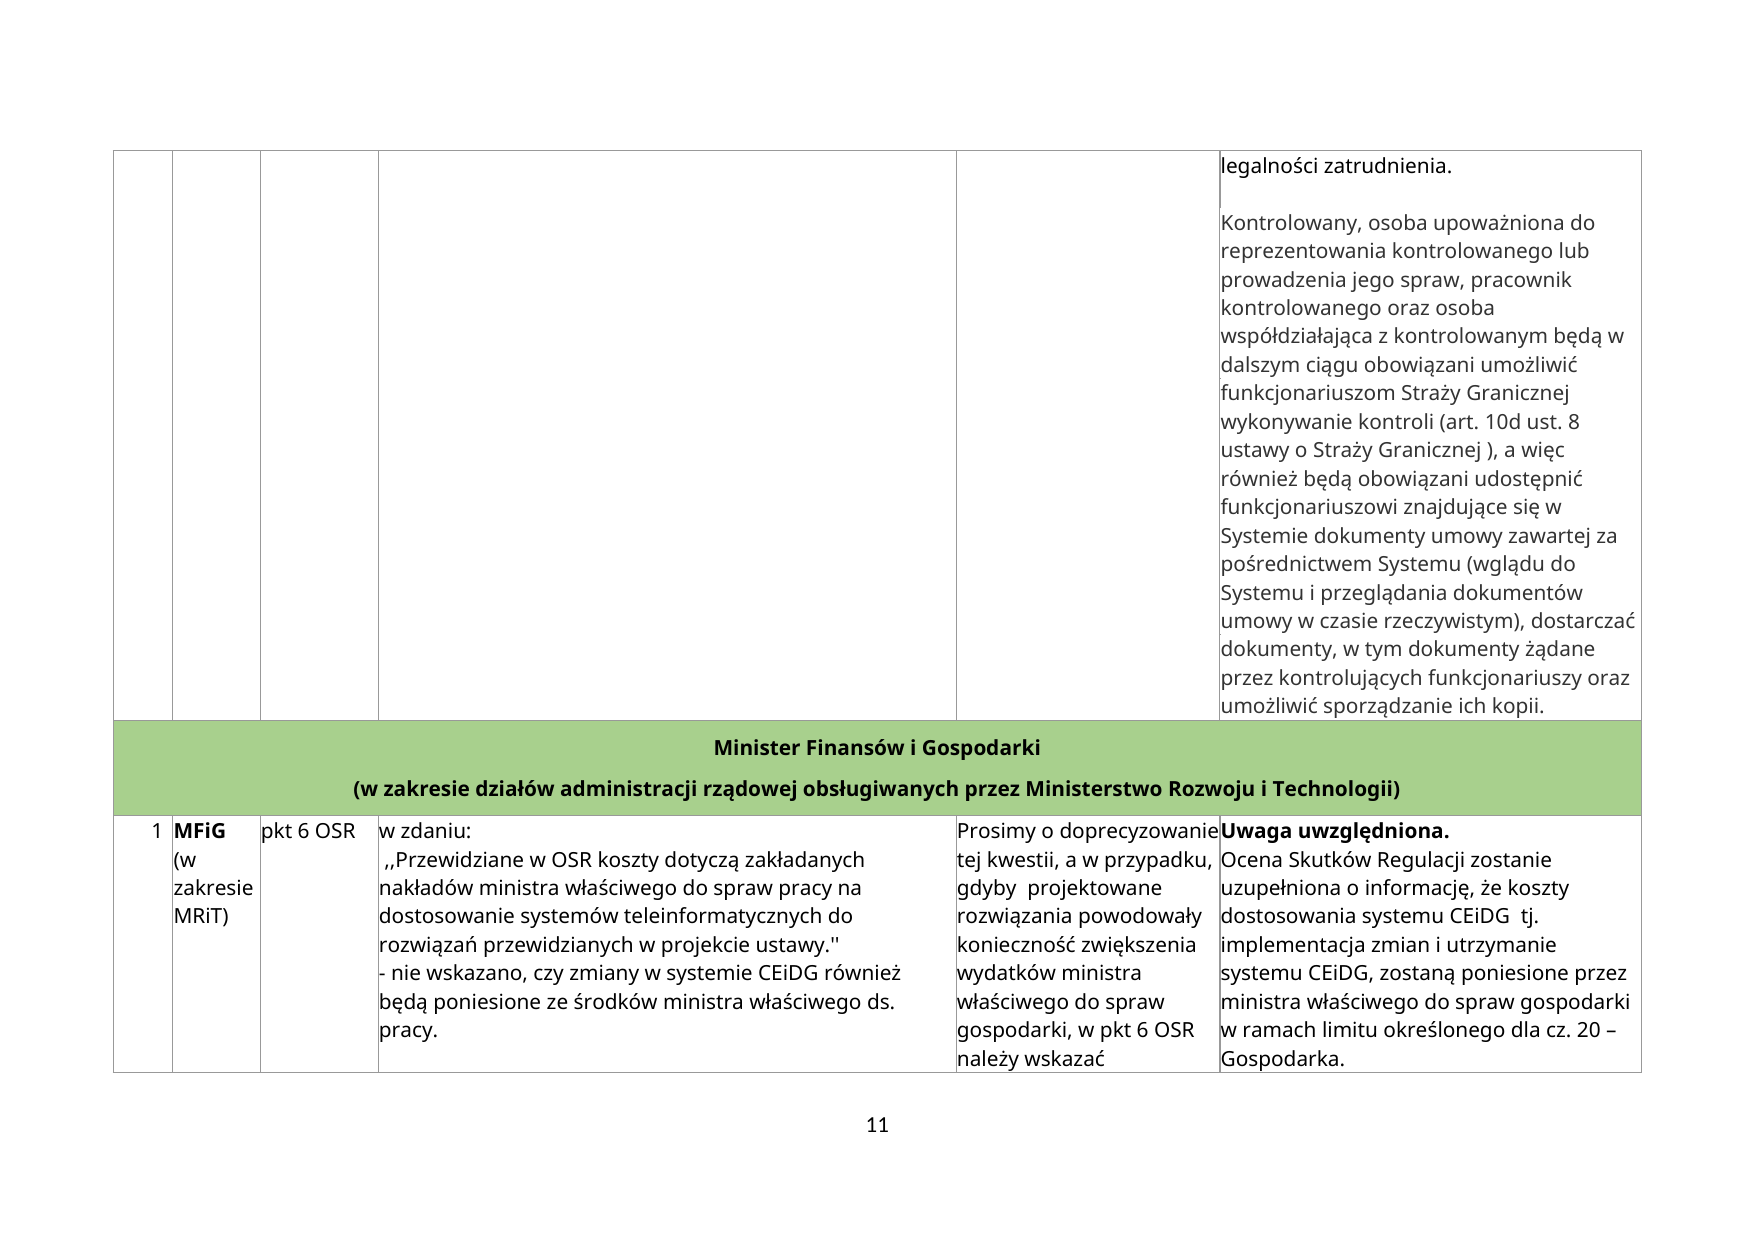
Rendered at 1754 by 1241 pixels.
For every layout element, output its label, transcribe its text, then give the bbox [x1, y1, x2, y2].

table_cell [261, 151, 378, 720]
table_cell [379, 816, 956, 1072]
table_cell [957, 816, 1219, 1072]
table_cell 2 [114, 151, 172, 720]
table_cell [1221, 816, 1641, 1072]
table_cell pkt 6 OSR [261, 816, 378, 1072]
table_cell Minister Finansów i Gospodarki (w zakresie działów administracji rządowej obsługiwanych przez Ministerstwo Rozwoju i Technologii) [114, 721, 1641, 815]
table_cell 1 [114, 816, 172, 1072]
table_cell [957, 151, 1219, 720]
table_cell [379, 151, 956, 720]
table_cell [173, 816, 260, 1072]
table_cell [173, 151, 260, 720]
